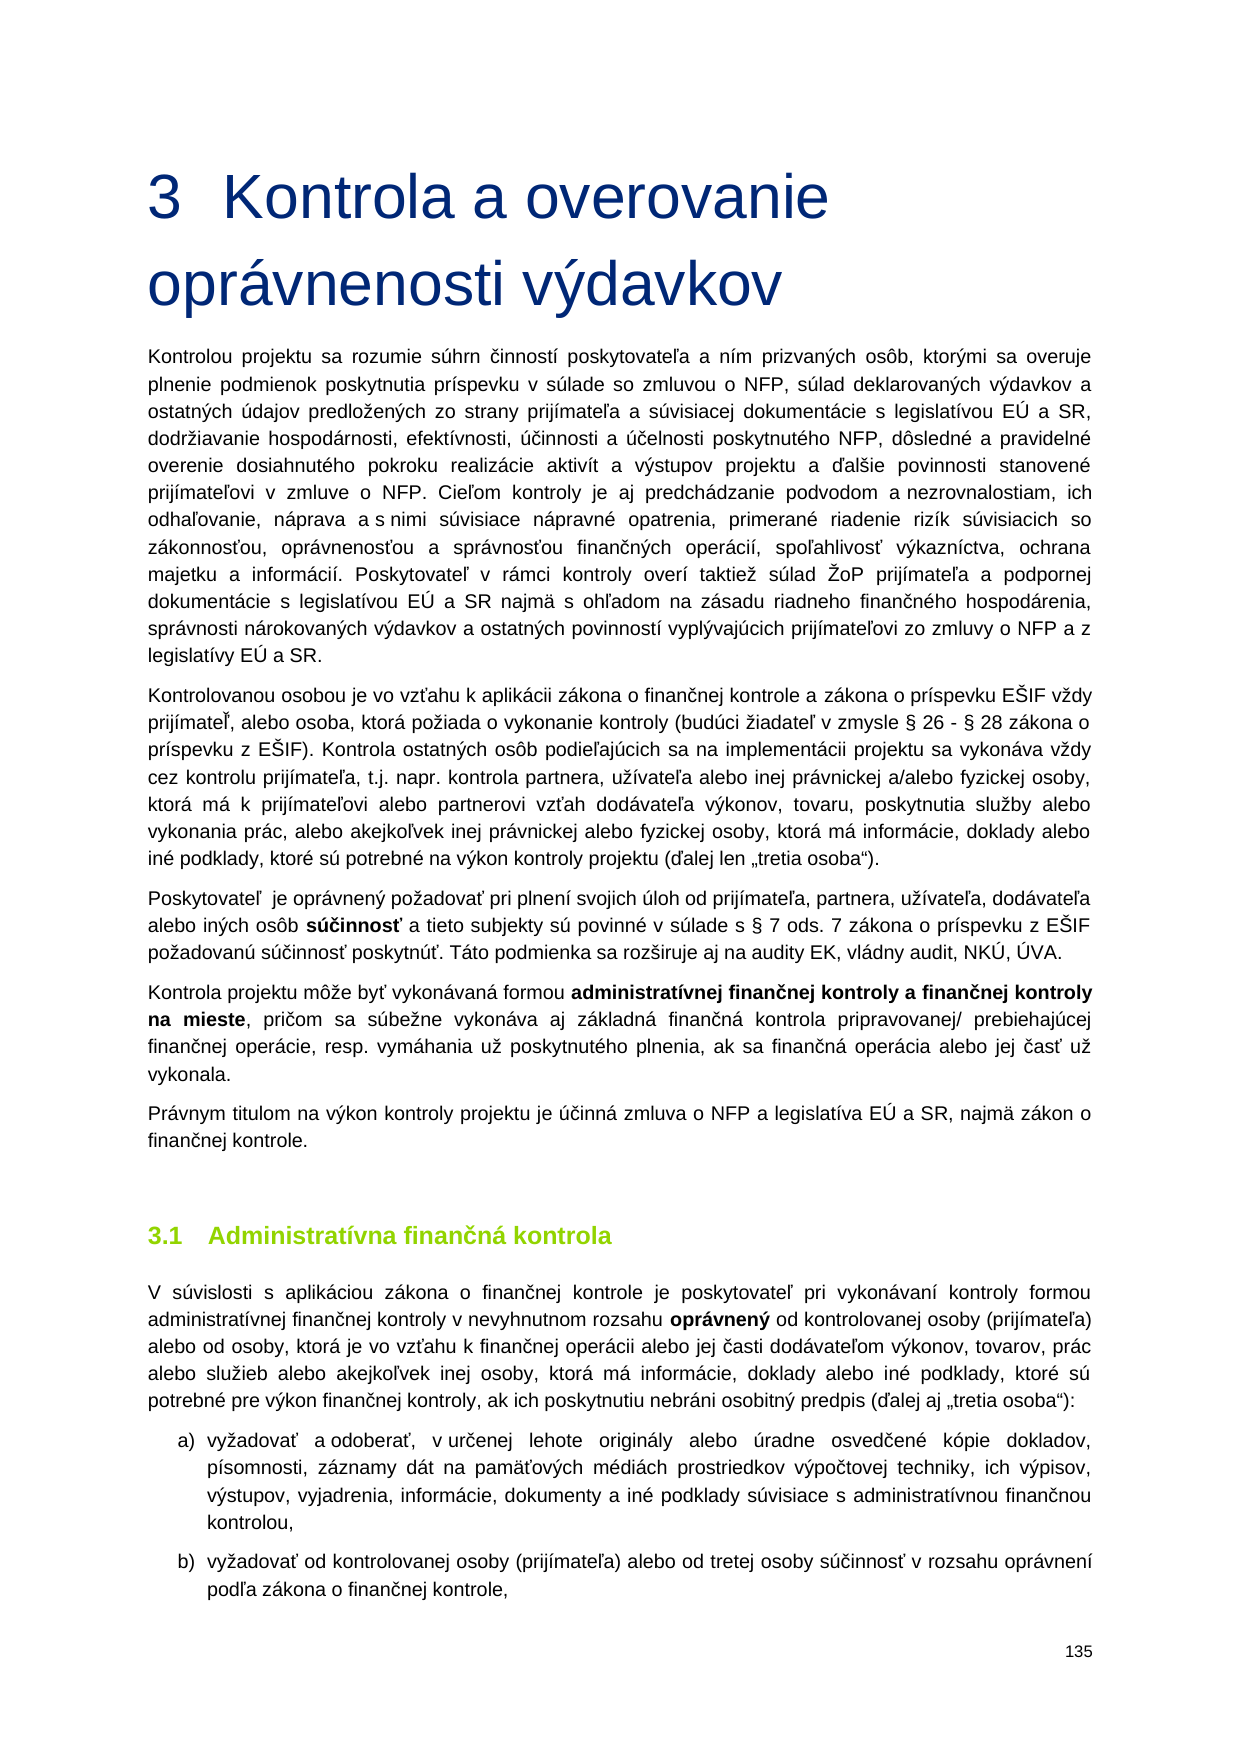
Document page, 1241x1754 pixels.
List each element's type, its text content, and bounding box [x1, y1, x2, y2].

text Kontrolou projektu sa rozumie súhrn činností poskytovateľa a ním prizvaných osôb, ktorými sa overuje plnenie podmienok poskytnutia príspevku v súlade so zmluvou o NFP, súlad deklarovaných výdavkov a ostatných údajov predložených zo strany prijímateľa a súvisiacej dokumentácie s legislatívou EÚ a SR, dodržiavanie hospodárnosti, efektívnosti, účinnosti a účelnosti poskytnutého NFP, dôsledné a pravidelné overenie dosiahnutého pokroku realizácie aktivít a výstupov projektu a ďalšie povinnosti stanovené prijímateľovi v zmluve o NFP. Cieľom kontroly je aj predchádzanie podvodom a nezrovnalostiam, ich odhaľovanie, náprava a s nimi súvisiace nápravné opatrenia, primerané riadenie rizík súvisiacich so zákonnosťou, oprávnenosťou a správnosťou finančných operácií, spoľahlivosť výkazníctva, ochrana majetku a informácií. Poskytovateľ v rámci kontroly overí taktiež súlad ŽoP prijímateľa a podpornej dokumentácie s legislatívou EÚ a SR najmä s ohľadom na zásadu riadneho finančného hospodárenia, správnosti nárokovaných výdavkov a ostatných povinností vyplývajúcich prijímateľovi zo zmluvy o NFP a z legislatívy EÚ a SR. [148, 345, 1092, 667]
list vyžadovať a odoberať, v určenej lehote originály alebo úradne osvedčené kópie dokladov, písomnosti, záznamy dát na pamäťových médiách prostriedkov výpočtovej techniky, ich výpisov, výstupov, vyjadrenia, informácie, dokumenty a iné podklady súvisiace s administratívnou finančnou kontrolou, [177, 1429, 1092, 1533]
subtitle Administratívna finančná kontrola [148, 1221, 1092, 1250]
text V súvislosti s aplikáciou zákona o finančnej kontrole je poskytovateľ pri vykonávaní kontroly formou administratívnej finančnej kontroly v nevyhnutnom rozsahu oprávnený od kontrolovanej osoby (prijímateľa) alebo od osoby, ktorá je vo vzťahu k finančnej operácii alebo jej časti dodávateľom výkonov, tovarov, prác alebo služieb alebo akejkoľvek inej osoby, ktorá má informácie, doklady alebo iné podklady, ktoré sú potrebné pre výkon finančnej kontroly, ak ich poskytnutiu nebráni osobitný predpis (ďalej aj „tretia osoba“): [148, 1281, 1092, 1412]
text Kontrolovanou osobou je vo vzťahu k aplikácii zákona o finančnej kontrole a zákona o príspevku EŠIF vždy prijímateľ̌, alebo osoba, ktorá požiada o vykonanie kontroly (budúci žiadateľ v zmysle § 26 - § 28 zákona o príspevku z EŠIF). Kontrola ostatných osôb podieľajúcich sa na implementácii projektu sa vykonáva vždy cez kontrolu prijímateľa, t.j. napr. kontrola partnera, užívateľa alebo inej právnickej a/alebo fyzickej osoby, ktorá má k prijímateľovi alebo partnerovi vzťah dodávateľa výkonov, tovaru, poskytnutia služby alebo vykonania prác, alebo akejkoľvek inej právnickej alebo fyzickej osoby, ktorá má informácie, doklady alebo iné podklady, ktoré sú potrebné na výkon kontroly projektu (ďalej len „tretia osoba“). [148, 684, 1092, 870]
subtitle Kontrola a overovanie oprávnenosti výdavkov [148, 160, 1092, 318]
text Poskytovateľ je oprávnený požadovať pri plnení svojich úloh od prijímateľa, partnera, užívateľa, dodávateľa alebo iných osôb súčinnosť a tieto subjekty sú povinné v súlade s § 7 ods. 7 zákona o príspevku z EŠIF požadovanú súčinnosť poskytnúť. Táto podmienka sa rozširuje aj na audity EK, vládny audit, NKÚ, ÚVA. [148, 887, 1092, 964]
list vyžadovať od kontrolovanej osoby (prijímateľa) alebo od tretej osoby súčinnosť v rozsahu oprávnení podľa zákona o finančnej kontrole, [177, 1550, 1092, 1600]
text Právnym titulom na výkon kontroly projektu je účinná zmluva o NFP a legislatíva EÚ a SR, najmä zákon o finančnej kontrole. [148, 1102, 1092, 1152]
text Kontrola projektu môže byť vykonávaná formou administratívnej finančnej kontroly a finančnej kontroly na mieste, pričom sa súbežne vykonáva aj základná finančná kontrola pripravovanej/ prebiehajúcej finančnej operácie, resp. vymáhania už poskytnutého plnenia, ak sa finančná operácia alebo jej časť už vykonala. [148, 981, 1092, 1085]
